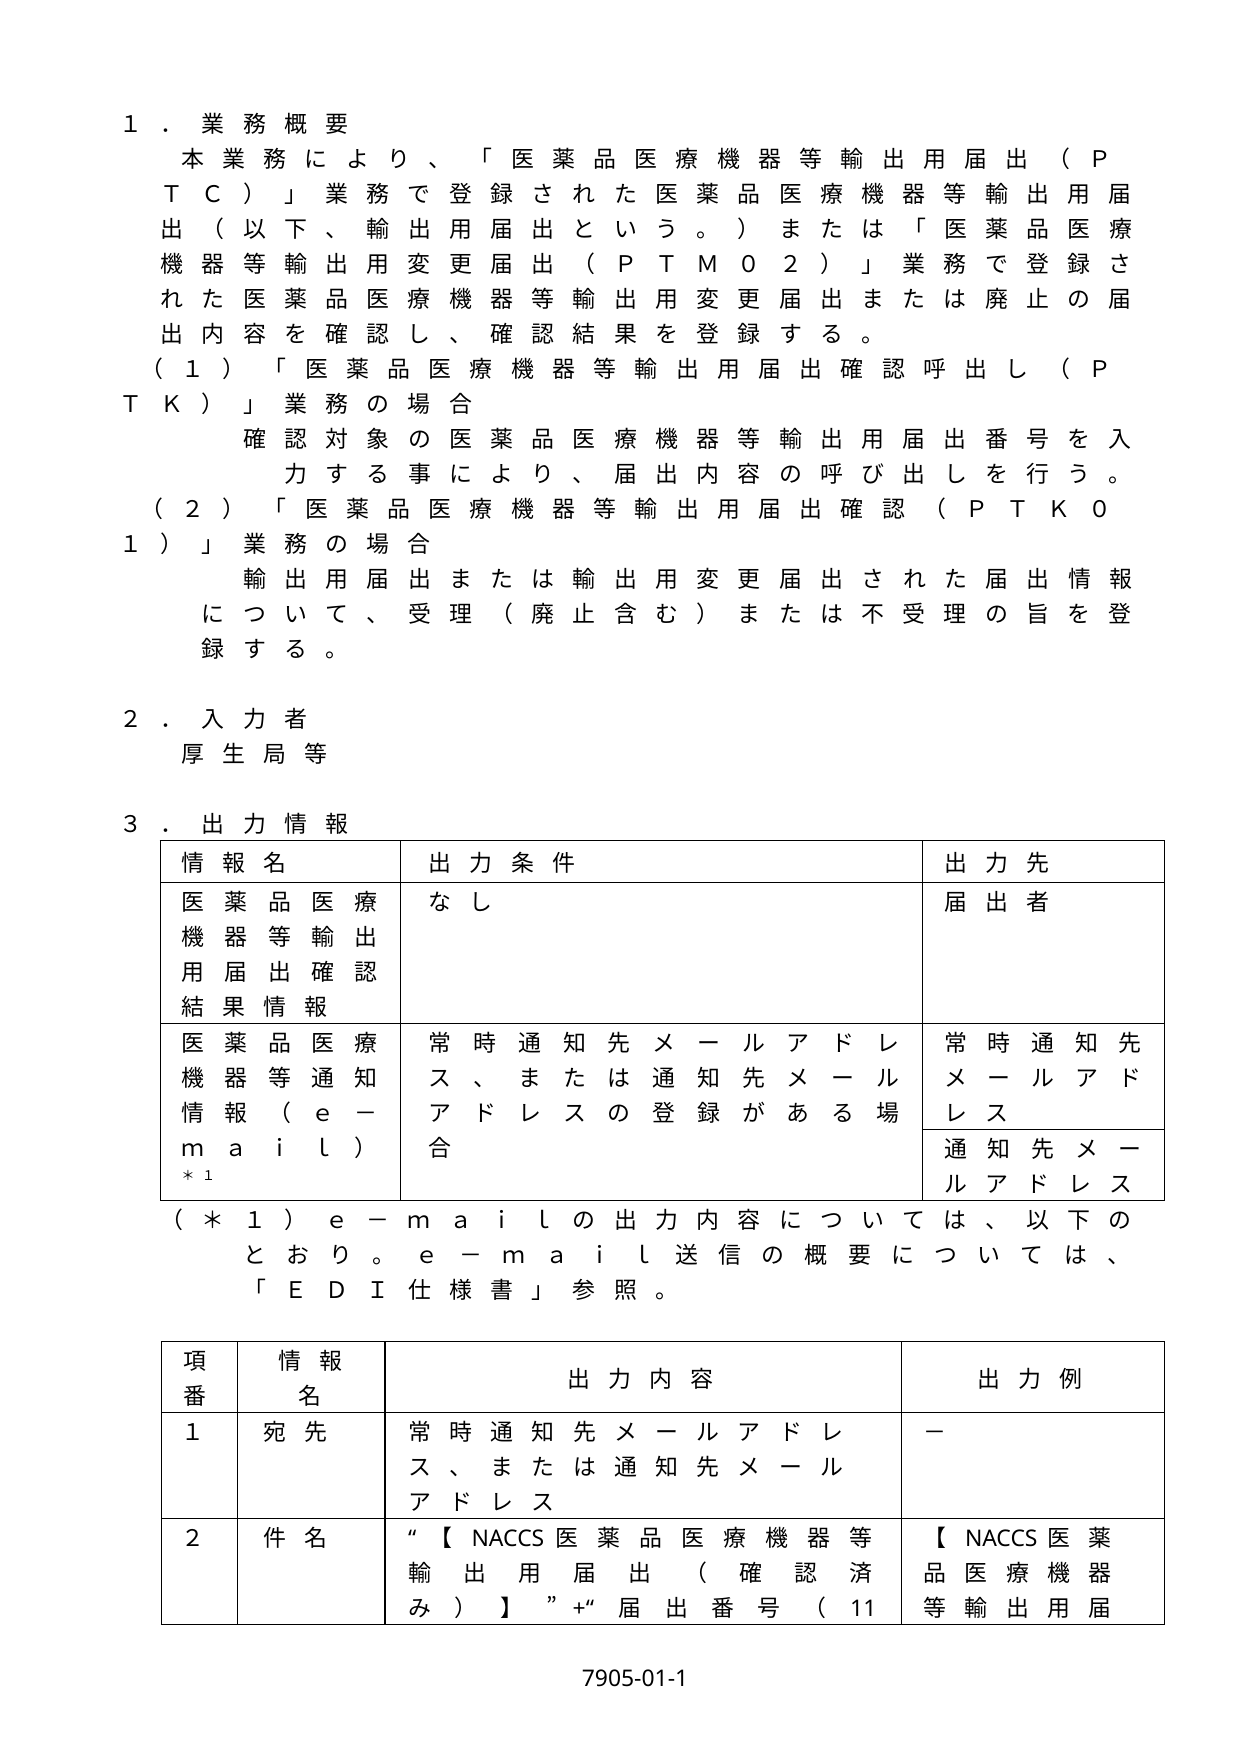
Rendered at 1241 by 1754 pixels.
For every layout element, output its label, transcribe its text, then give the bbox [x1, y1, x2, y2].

table_cell 常時通知先メールアドレス [923, 1024, 1164, 1129]
text 輸出用届出または輸出用変更届出された届出情報について、受理（廃止含む）または不受理の旨を登録する。 [193, 560, 1150, 665]
text 確認対象の医薬品医療機器等輸出用届出番号を入力する事により、届出内容の呼び出しを行う。 [223, 420, 1150, 490]
table_cell １ [162, 1413, 237, 1518]
table_cell 常時通知先メールアドレス、または通知先メールアドレス [386, 1413, 901, 1518]
table_cell ２ [162, 1519, 237, 1624]
text １．業務概要 [119, 105, 1150, 140]
table_cell 常時通知先メールアドレス、または通知先メールアドレスの登録がある場合 [401, 1024, 922, 1200]
table_header 出力内容 [386, 1342, 901, 1412]
text 厚生局等 [119, 735, 1150, 770]
table_cell 医薬品医療機器等輸出用届出確認結果情報 [161, 883, 400, 1023]
text （１）「医薬品医療機器等輸出用届出確認呼出し（ＰＴＫ）」業務の場合 [119, 350, 1150, 420]
table_cell なし [401, 883, 922, 1023]
table_cell － [902, 1413, 1164, 1518]
table_header 情報名 [238, 1342, 384, 1412]
table_cell 宛先 [238, 1413, 384, 1518]
table_cell 通知先メールアドレス [923, 1130, 1164, 1200]
text ２．入力者 [119, 700, 1150, 735]
table_cell 届出者 [923, 883, 1164, 1023]
text （２）「医薬品医療機器等輸出用届出確認（ＰＴＫ０１）」業務の場合 [119, 490, 1150, 560]
table_header 項番 [162, 1342, 237, 1412]
table_cell 医薬品医療機器等通知情報（ｅ－ｍａｉｌ）＊１ [161, 1024, 400, 1200]
table_cell 件名 [238, 1519, 384, 1624]
table_header 出力例 [902, 1342, 1164, 1412]
text ３．出力情報 [119, 805, 1150, 840]
text 本業務により、「医薬品医療機器等輸出用届出（ＰＴＣ）」業務で登録された医薬品医療機器等輸出用届出（以下、輸出用届出という。）または「医薬品医療機器等輸出用変更届出（ＰＴＭ０２）」業務で登録された医薬品医療機器等輸出用変更届出または廃止の届出内容を確認し、確認結果を登録する。 [149, 140, 1150, 350]
table_header 出力先 [923, 841, 1164, 882]
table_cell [386, 1519, 901, 1624]
table_header 情報名 [161, 841, 400, 882]
table_header 出力条件 [401, 841, 922, 882]
text （＊１）ｅ－ｍａｉｌの出力内容については、以下のとおり。ｅ－ｍａｉｌ送信の概要については、「ＥＤＩ仕様書」参照。 [149, 1201, 1150, 1306]
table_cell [902, 1519, 1164, 1624]
